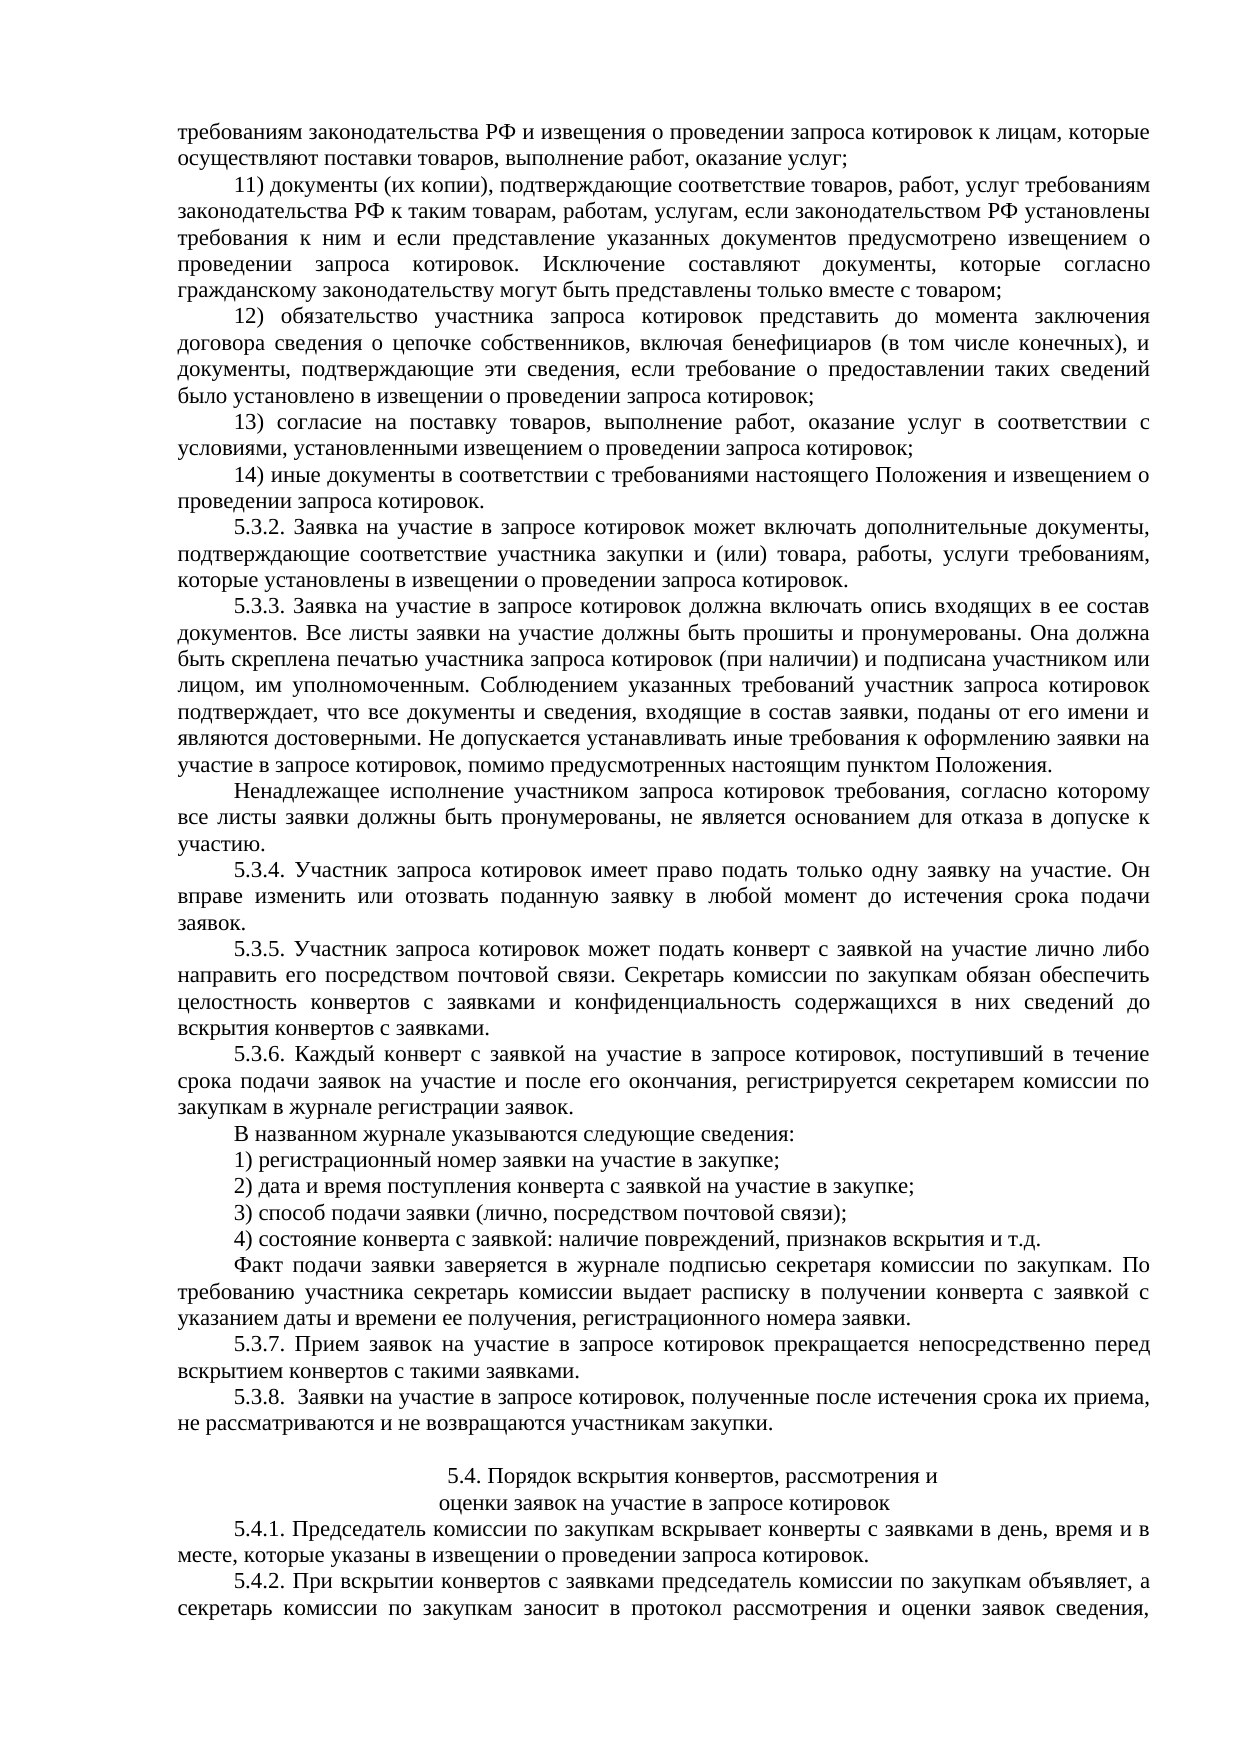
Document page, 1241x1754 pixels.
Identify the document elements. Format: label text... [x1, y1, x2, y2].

text 5.3.5. Участник запроса котировок может подать конверт с заявкой на участие лично либо направить его посредством почтовой связи. Секретарь комиссии по закупкам обязан обеспечить целостность конвертов с заявками и конфиденциальность содержащихся в них сведений до вскрытия конвертов с заявками. [177, 935, 1152, 1041]
text 3) способ подачи заявки (лично, посредством почтовой связи); [177, 1199, 1152, 1225]
text 5.3.3. Заявка на участие в запросе котировок должна включать опись входящих в ее состав документов. Все листы заявки на участие должны быть прошиты и пронумерованы. Она должна быть скреплена печатью участника запроса котировок (при наличии) и подписана участником или лицом, им уполномоченным. Соблюдением указанных требований участник запроса котировок подтверждает, что все документы и сведения, входящие в состав заявки, поданы от его имени и являются достоверными. Не допускается устанавливать иные требования к оформлению заявки на участие в запросе котировок, помимо предусмотренных настоящим пунктом Положения. [177, 592, 1152, 777]
text Факт подачи заявки заверяется в журнале подписью секретаря комиссии по закупкам. По требованию участника секретарь комиссии выдает расписку в получении конверта с заявкой с указанием даты и времени ее получения, регистрационного номера заявки. [177, 1251, 1152, 1330]
text Ненадлежащее исполнение участником запроса котировок требования, согласно которому все листы заявки должны быть пронумерованы, не является основанием для отказа в допуске к участию. [177, 777, 1152, 856]
text оценки заявок на участие в запросе котировок [177, 1488, 1152, 1515]
text 12) обязательство участника запроса котировок представить до момента заключения договора сведения о цепочке собственников, включая бенефициаров (в том числе конечных), и документы, подтверждающие эти сведения, если требование о предоставлении таких сведений было установлено в извещении о проведении запроса котировок; [177, 303, 1152, 408]
text 5.4. Порядок вскрытия конвертов, рассмотрения и [177, 1462, 1152, 1488]
text 4) состояние конверта с заявкой: наличие повреждений, признаков вскрытия и т.д. [177, 1225, 1152, 1251]
text 5.3.2. Заявка на участие в запросе котировок может включать дополнительные документы, подтверждающие соответствие участника закупки и (или) товара, работы, услуги требованиям, которые установлены в извещении о проведении запроса котировок. [177, 513, 1152, 592]
text В названном журнале указываются следующие сведения: [177, 1119, 1152, 1146]
text 14) иные документы в соответствии с требованиями настоящего Положения и извещением о проведении запроса котировок. [177, 461, 1152, 513]
text 2) дата и время поступления конверта с заявкой на участие в закупке; [177, 1172, 1152, 1199]
text 5.3.7. Прием заявок на участие в запросе котировок прекращается непосредственно перед вскрытием конвертов с такими заявками. [177, 1330, 1152, 1383]
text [177, 118, 1152, 171]
text 5.3.4. Участник запроса котировок имеет право подать только одну заявку на участие. Он вправе изменить или отозвать поданную заявку в любой момент до истечения срока подачи заявок. [177, 856, 1152, 935]
text 13) согласие на поставку товаров, выполнение работ, оказание услуг в соответствии с условиями, установленными извещением о проведении запроса котировок; [177, 408, 1152, 461]
text 5.3.8. Заявки на участие в запросе котировок, полученные после истечения срока их приема, не рассматриваются и не возвращаются участникам закупки. [177, 1383, 1152, 1436]
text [177, 1568, 1152, 1620]
text 5.4.1. Председатель комиссии по закупкам вскрывает конверты с заявками в день, время и в месте, которые указаны в извещении о проведении запроса котировок. [177, 1515, 1152, 1568]
text 11) документы (их копии), подтверждающие соответствие товаров, работ, услуг требованиям законодательства РФ к таким товарам, работам, услугам, если законодательством РФ установлены требования к ним и если представление указанных документов предусмотрено извещением о проведении запроса котировок. Исключение составляют документы, которые согласно гражданскому законодательству могут быть представлены только вместе с товаром; [177, 171, 1152, 303]
text 1) регистрационный номер заявки на участие в закупке; [177, 1146, 1152, 1172]
text 5.3.6. Каждый конверт с заявкой на участие в запросе котировок, поступивший в течение срока подачи заявок на участие и после его окончания, регистрируется секретарем комиссии по закупкам в журнале регистрации заявок. [177, 1041, 1152, 1119]
